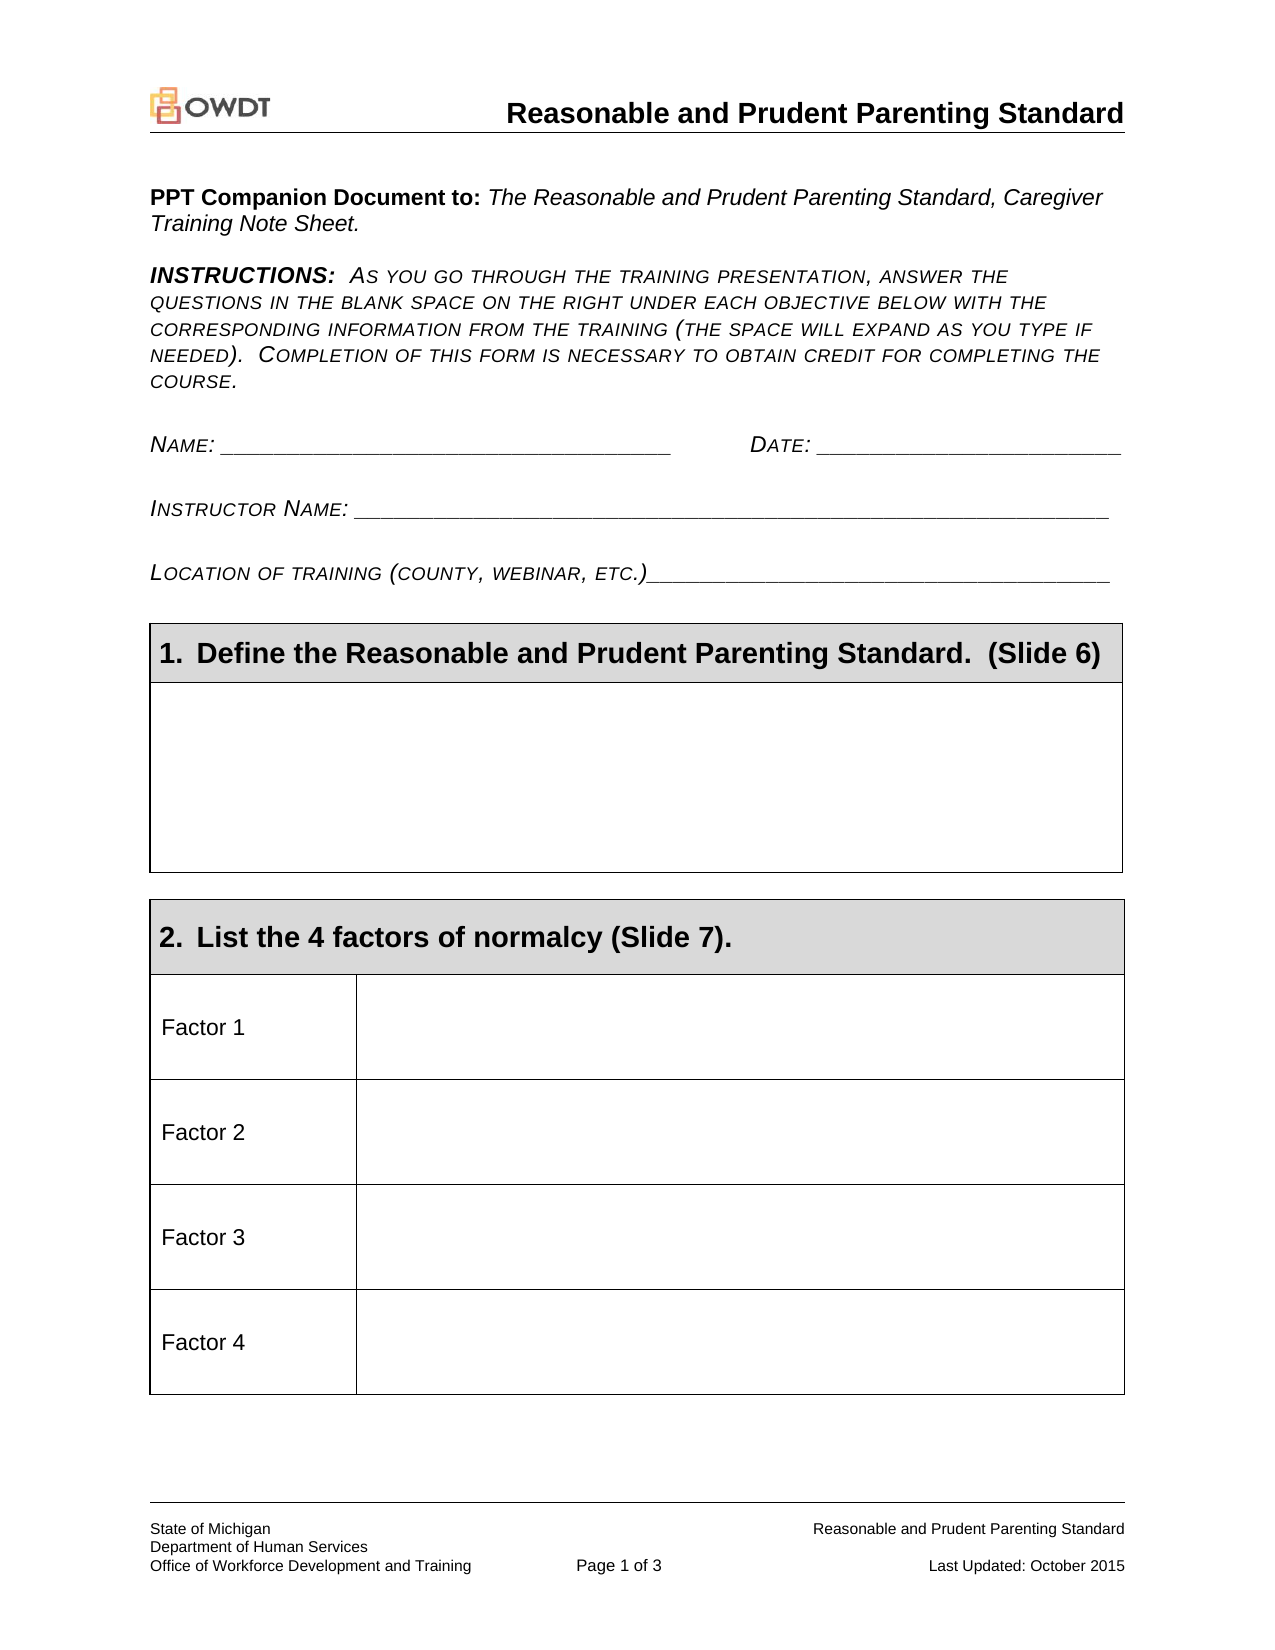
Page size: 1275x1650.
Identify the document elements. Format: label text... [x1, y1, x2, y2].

table_header Define the Reasonable and Prudent Parenting Standard. (Slide 6) [151, 624, 1122, 682]
table_cell [357, 1185, 1124, 1289]
text Name: __________________________________ Date: _______________________ [150, 431, 1125, 457]
table_cell [357, 975, 1124, 1079]
table_cell [357, 1290, 1124, 1394]
text INSTRUCTIONS: As you go through the training presentation, answer the questions in the blank space on the right under each objective below with the corresponding information from the training (the space will expand as you type if needed). Completion of this form is necessary to obtain credit for completing the course. [150, 262, 1125, 393]
table_cell [357, 1080, 1124, 1184]
text Instructor Name: _________________________________________________________ [150, 495, 1125, 521]
picture [150, 87, 270, 124]
text Location of training (county, webinar, etc.)___________________________________ [150, 559, 1125, 585]
table_cell Factor 3 [151, 1185, 356, 1289]
table_cell Factor 4 [151, 1290, 356, 1394]
table_cell Factor 2 [151, 1080, 356, 1184]
text PPT Companion Document to: The Reasonable and Prudent Parenting Standard, Caregiver Training Note Sheet. [150, 184, 1125, 237]
table_cell Factor 1 [151, 975, 356, 1079]
table_cell [151, 683, 1122, 872]
table_header List the 4 factors of normalcy (Slide 7). [151, 900, 1124, 974]
